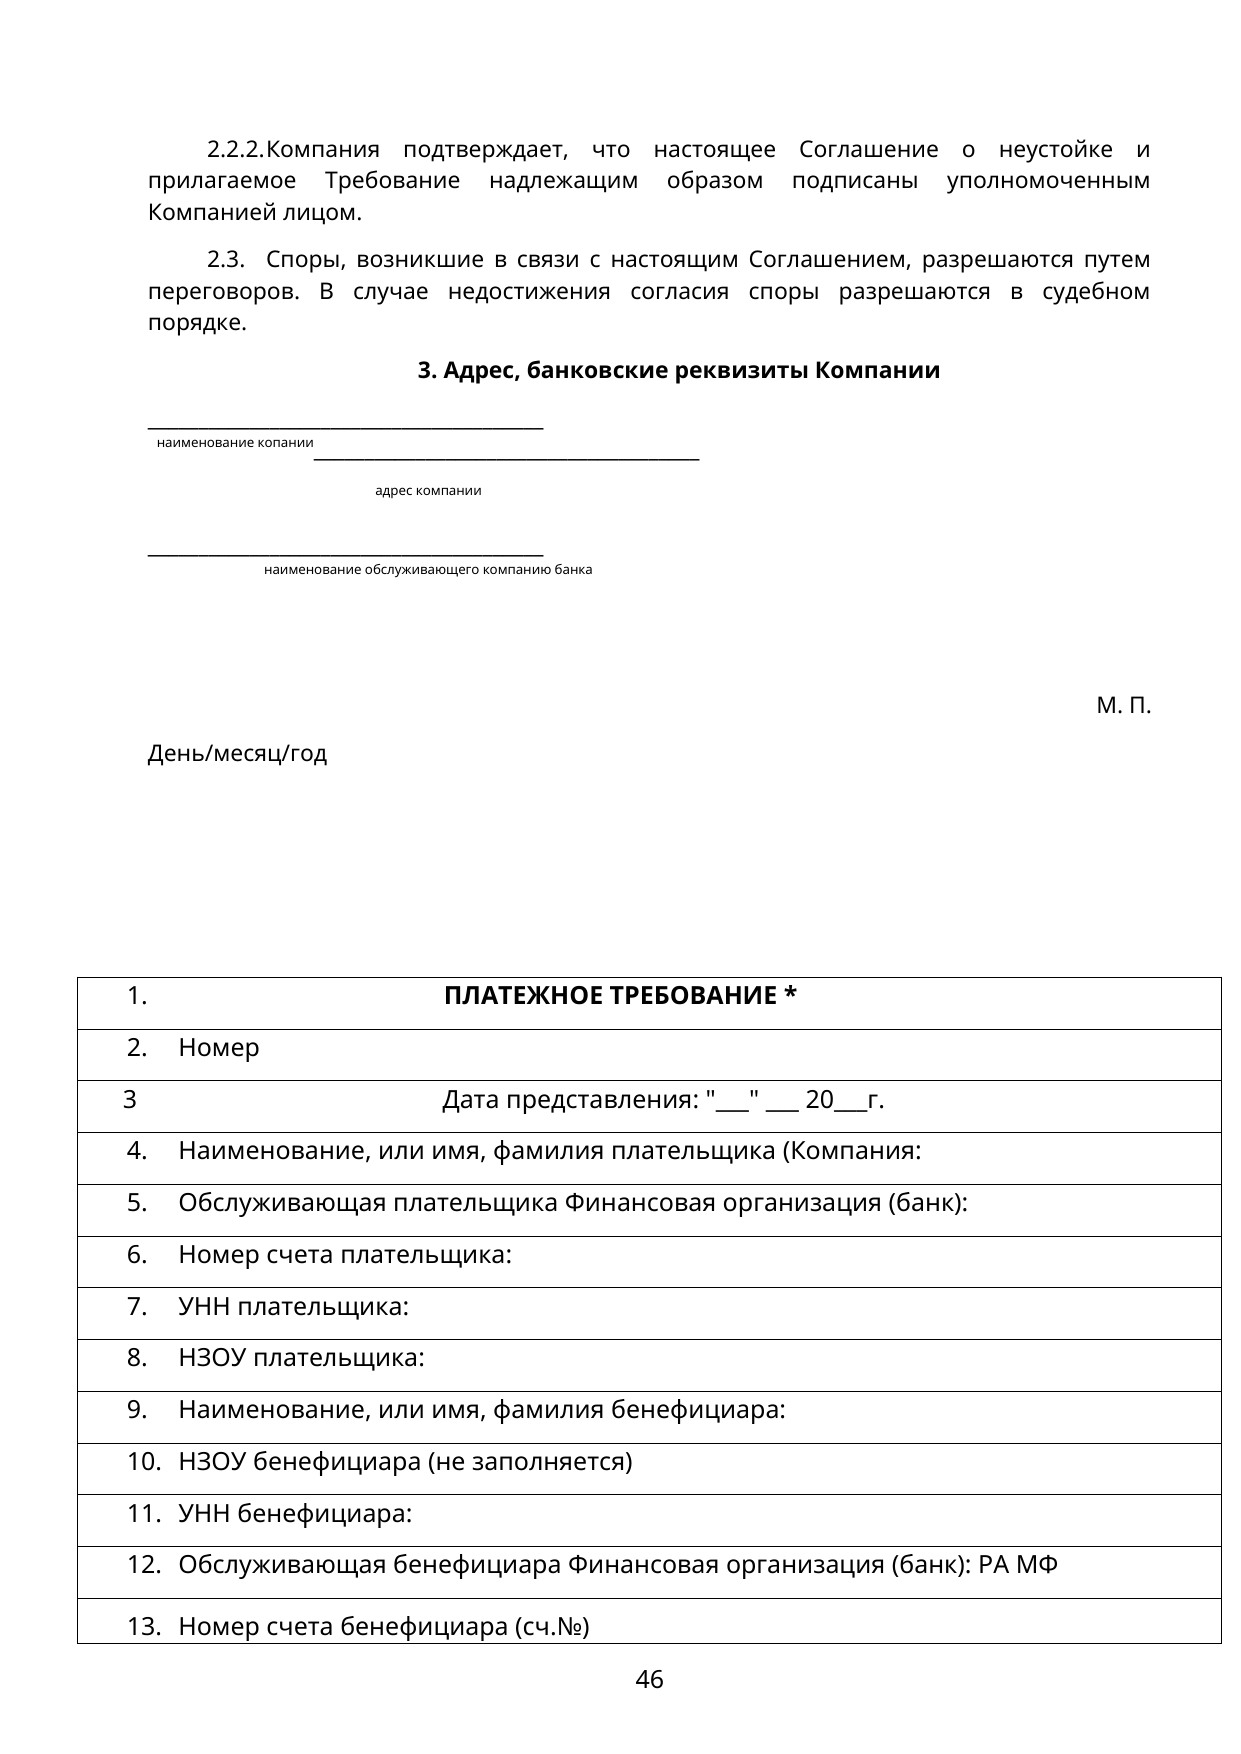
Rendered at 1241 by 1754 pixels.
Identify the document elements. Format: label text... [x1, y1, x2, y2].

text 2.2.2. Компания подтверждает, что настоящее Соглашение о неустойке и прилагаемое Требование надлежащим образом подписаны уполномоченным Компанией лицом. [148, 133, 1152, 227]
text День/месяц/год [148, 737, 1152, 768]
table_cell 11. УНН бенефициара: [78, 1495, 1221, 1546]
table_cell 3 Дата представления: "___" ___ 20___г. [78, 1081, 1221, 1132]
text 3. Адрес, банковские реквизиты Компании [148, 354, 1152, 385]
table_cell 4. Наименование, или имя, фамилия плательщика (Компания: [78, 1133, 1221, 1184]
text 2.3. Споры, возникшие в связи с настоящим Соглашением, разрешаются путем переговоров. В случае недостижения согласия споры разрешаются в судебном порядке. [148, 243, 1152, 337]
text наименование копании______________________________________ [148, 433, 709, 464]
table_cell 10. НЗОУ бенефициара (не заполняется) [78, 1444, 1221, 1494]
table_cell 7. УНН плательщика: [78, 1288, 1221, 1339]
text адрес компании [148, 481, 709, 512]
table_header 1. ПЛАТЕЖНОЕ ТРЕБОВАНИЕ * [78, 978, 1221, 1028]
table_cell 8. НЗОУ плательщика: [78, 1340, 1221, 1391]
table_cell 6. Номер счета плательщика: [78, 1237, 1221, 1287]
table_cell 13. Номер счета бенефициара (сч.№) [78, 1599, 1221, 1643]
text _______________________________________ [148, 402, 1152, 433]
table_cell 2. Номер [78, 1030, 1221, 1080]
table_cell 9. Наименование, или имя, фамилия бенефициара: [78, 1392, 1221, 1443]
text М. П. [148, 689, 1152, 720]
text наименование обслуживающего компанию банка [148, 560, 709, 591]
table_cell 5. Обслуживающая плательщика Финансовая организация (банк): [78, 1185, 1221, 1236]
text _______________________________________ [148, 529, 1152, 560]
table_cell 12. Обслуживающая бенефициара Финансовая организация (банк): РА МФ [78, 1547, 1221, 1598]
